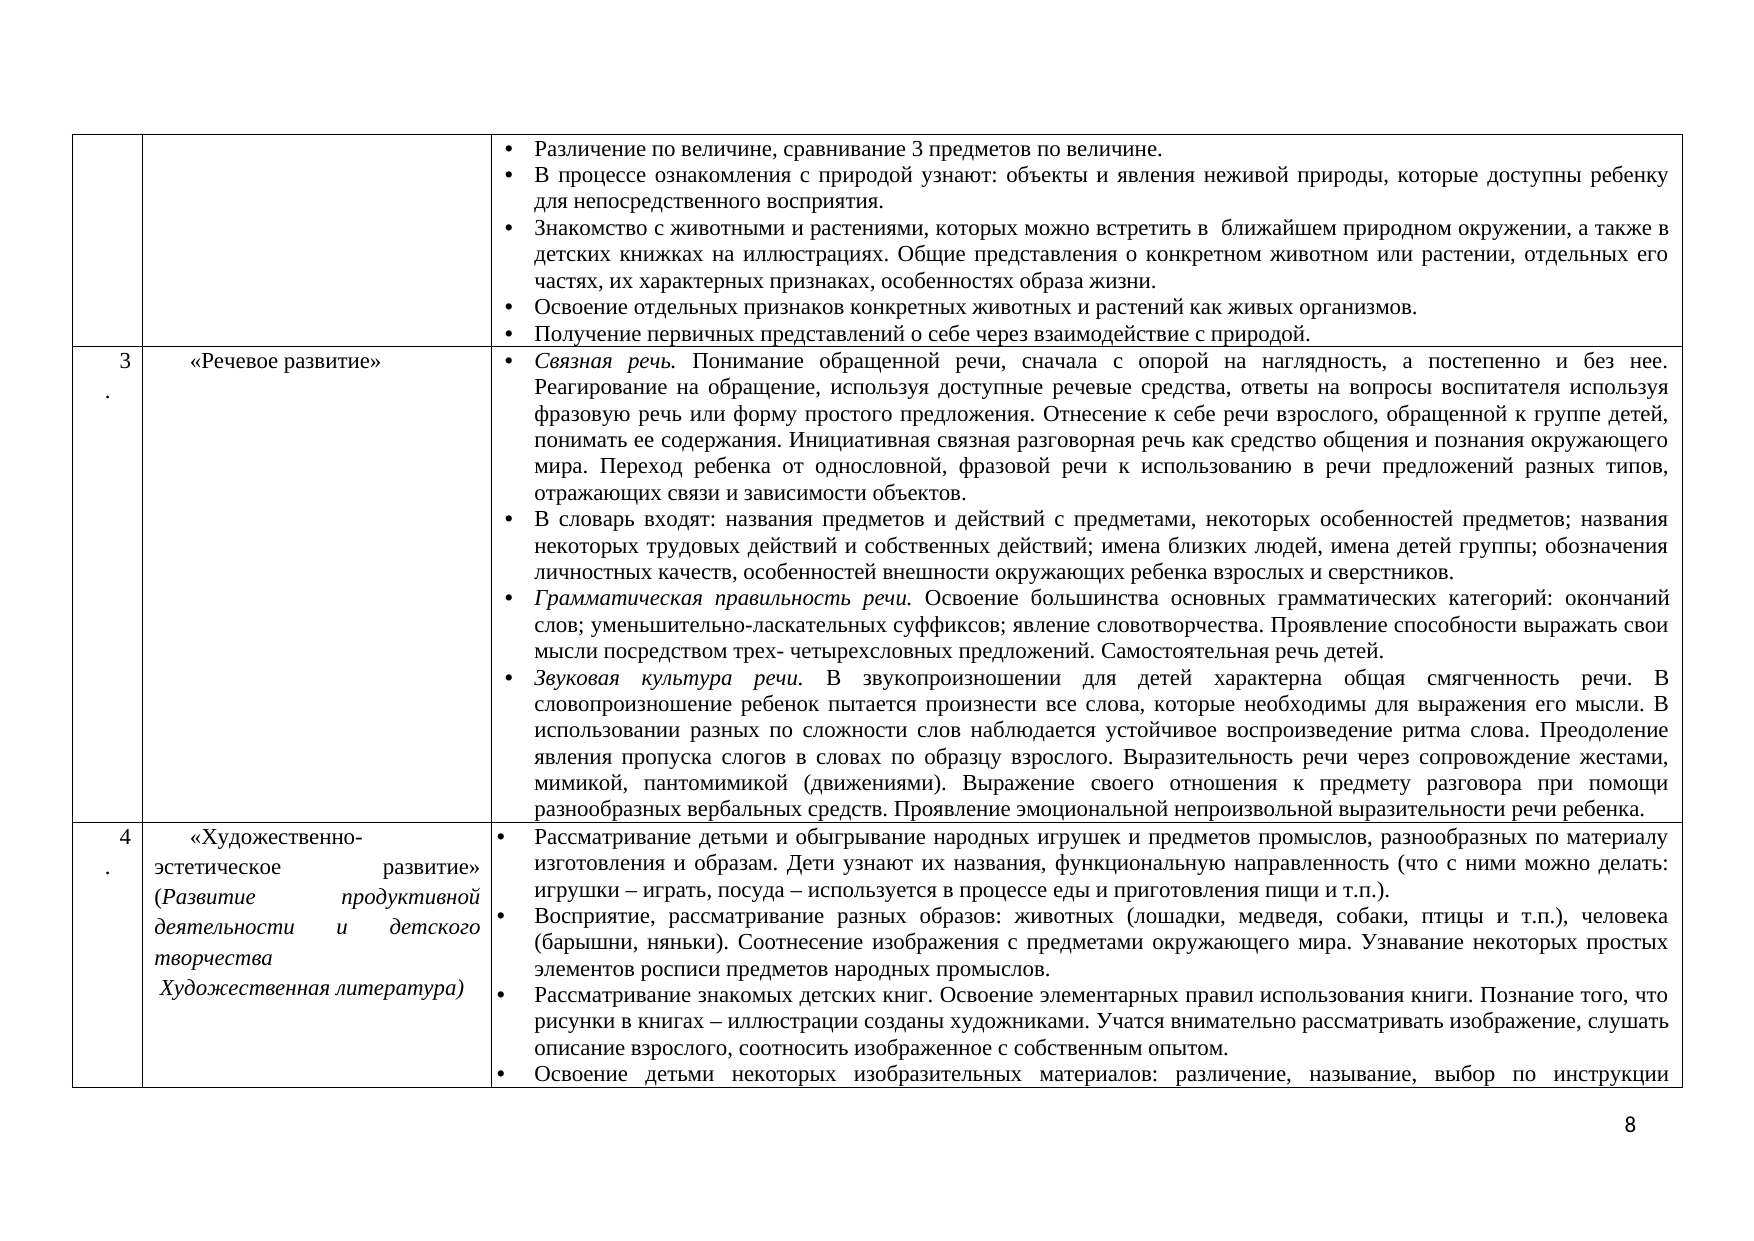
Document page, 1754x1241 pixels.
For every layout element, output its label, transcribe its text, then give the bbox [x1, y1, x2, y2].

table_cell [492, 135, 1682, 346]
table_cell 3. [73, 347, 142, 822]
table_cell 2. [73, 135, 142, 346]
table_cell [143, 135, 491, 346]
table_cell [143, 823, 491, 1087]
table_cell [492, 823, 1682, 1087]
table_cell «Речевое развитие» [143, 347, 491, 822]
table_cell Связная речь. Понимание обращенной речи, сначала с опорой на наглядность, а постепенно и без нее. Реагирование на обращение, используя доступные речевые средства, ответы на вопросы воспитателя используя фразовую речь или форму простого предложения. Отнесение к себе речи взрослого, обращенной к группе детей, понимать ее содержания. Инициативная связная разговорная речь как средство общения и познания окружающего мира. Переход ребенка от однословной, фразовой речи к использованию в речи предложений разных типов, отражающих связи и зависимости объектов. В словарь входят: названия предметов и действий с предметами, некоторых особенностей предметов; названия некоторых трудовых действий и собственных действий; имена близких людей, имена детей группы; обозначения личностных качеств, особенностей внешности окружающих ребенка взрослых и сверстников. Грамматическая правильность речи. Освоение большинства основных грамматических категорий: окончаний слов; уменьшительно-ласкательных суффиксов; явление словотворчества. Проявление способности выражать свои мысли посредством трех- четырехсловных предложений. Самостоятельная речь детей. Звуковая культура речи. В звукопроизношении для детей характерна общая смягченность речи. В словопроизношение ребенок пытается произнести все слова, которые необходимы для выражения его мысли. В использовании разных по сложности слов наблюдается устойчивое воспроизведение ритма слова. Преодоление явления пропуска слогов в словах по образцу взрослого. Выразительность речи через сопровождение жестами, мимикой, пантомимикой (движениями). Выражение своего отношения к предмету разговора при помощи разнообразных вербальных средств. Проявление эмоциональной непроизвольной выразительности речи ребенка. [492, 347, 1682, 822]
table_cell 4. [73, 823, 142, 1087]
